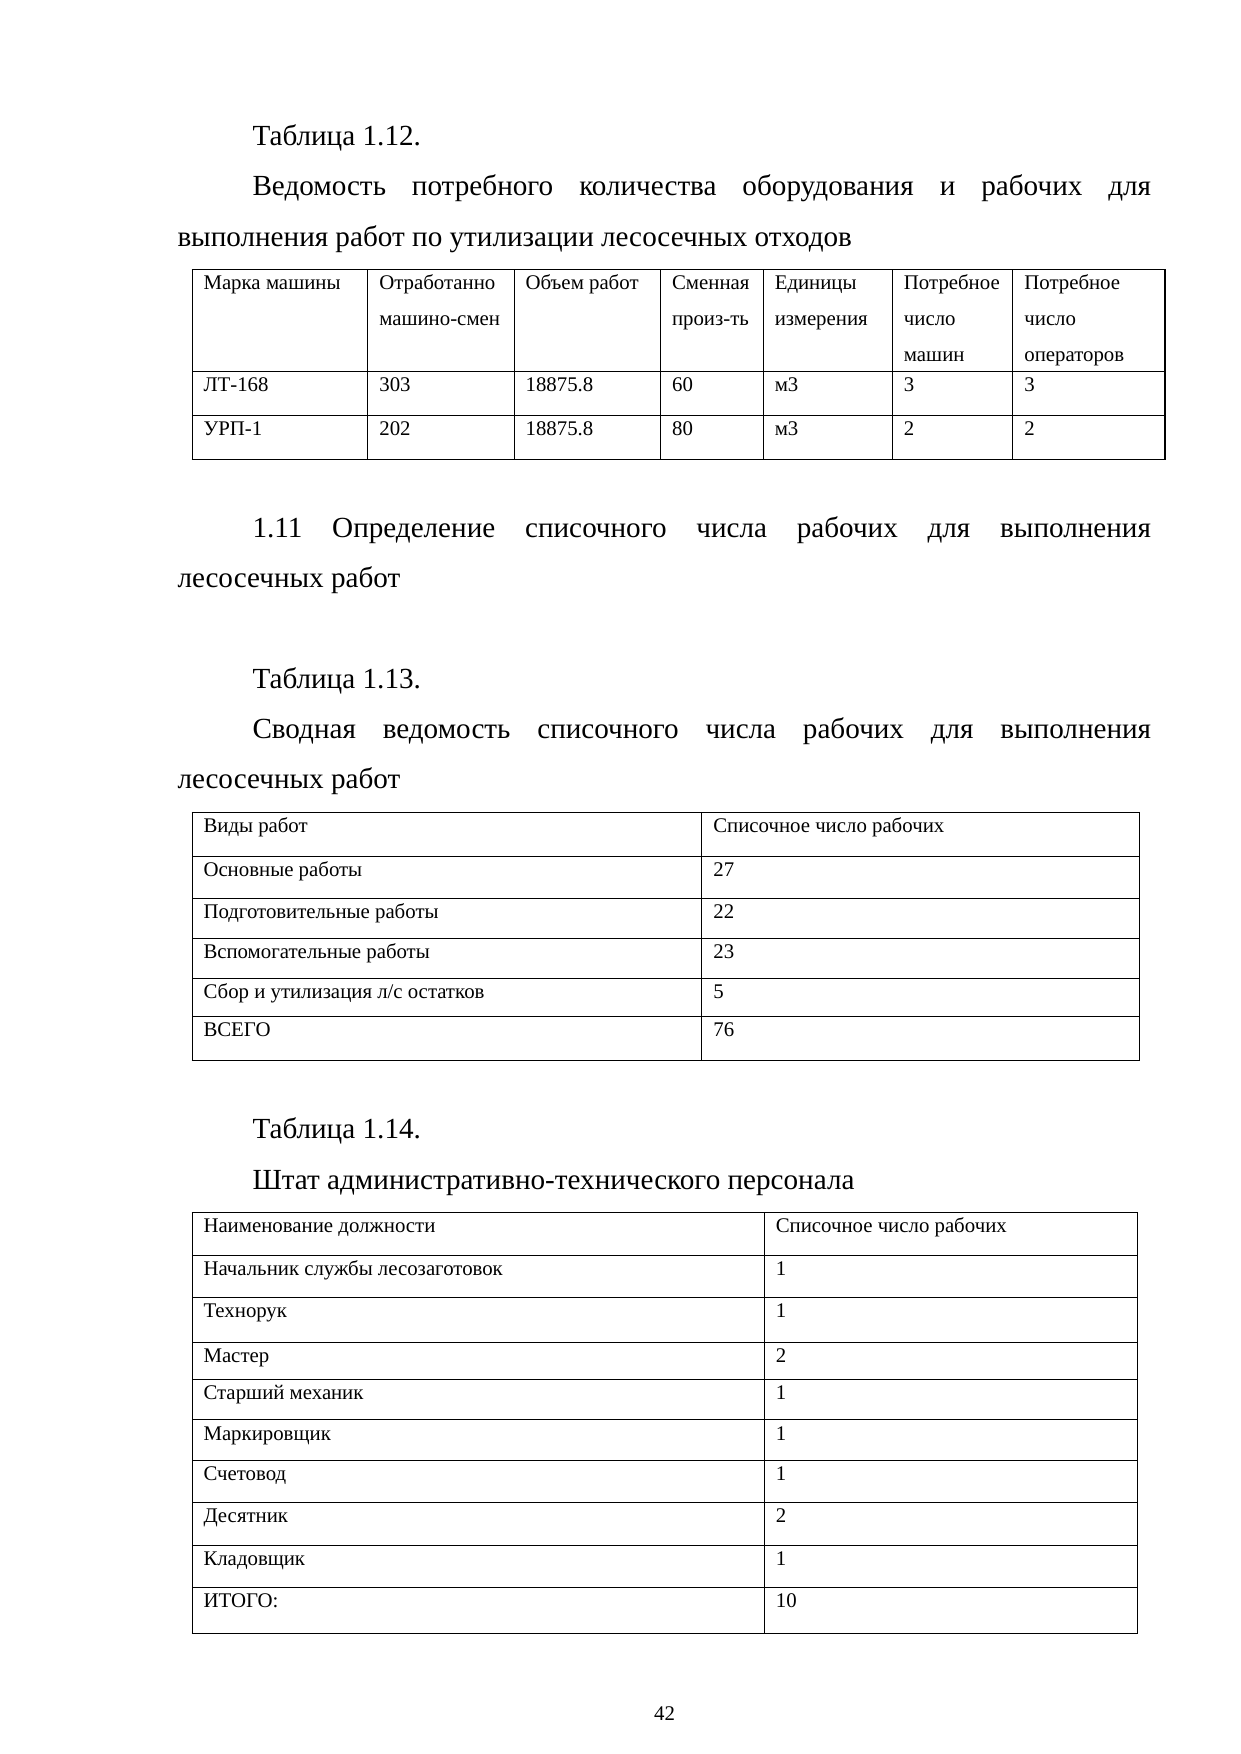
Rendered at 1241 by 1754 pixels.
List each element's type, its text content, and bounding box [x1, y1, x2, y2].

table_cell ЛТ-168 [193, 372, 367, 415]
table_cell ВСЕГО [193, 1017, 701, 1060]
table_cell 10 [765, 1588, 1137, 1632]
table_cell 80 [661, 416, 763, 458]
table_cell УРП-1 [193, 416, 367, 458]
table_header Сменная произ-ть [661, 270, 763, 371]
text Таблица 1.14. [177, 1111, 1152, 1145]
table_cell Десятник [193, 1503, 764, 1545]
table_header Потребное число машин [893, 270, 1012, 371]
table_cell Подготовительные работы [193, 899, 701, 937]
text Ведомость потребного количества оборудования и рабочих для выполнения работ по утилизации лесосечных отходов [177, 168, 1152, 252]
table_cell 2 [765, 1503, 1137, 1545]
table_header Марка машины [193, 270, 367, 371]
table_cell Старший механик [193, 1380, 764, 1419]
text Сводная ведомость списочного числа рабочих для выполнения лесосечных работ [177, 711, 1152, 795]
text Таблица 1.12. [177, 118, 1152, 152]
table_cell 1 [765, 1420, 1137, 1459]
table_cell Счетовод [193, 1461, 764, 1502]
table_header Списочное число рабочих [702, 813, 1139, 856]
table_cell 2 [893, 416, 1012, 458]
table_header Объем работ [515, 270, 660, 371]
table_cell ИТОГО: [193, 1588, 764, 1632]
table_cell 2 [765, 1343, 1137, 1379]
table_cell 202 [368, 416, 514, 458]
table_cell Сбор и утилизация л/с остатков [193, 979, 701, 1016]
table_cell 18875.8 [515, 416, 660, 458]
table_cell 23 [702, 939, 1139, 978]
table_cell Основные работы [193, 857, 701, 898]
table_cell Вспомогательные работы [193, 939, 701, 978]
table_cell Мастер [193, 1343, 764, 1379]
table_cell 18875.8 [515, 372, 660, 415]
table_header Отработанно машино-смен [368, 270, 514, 371]
table_cell 5 [702, 979, 1139, 1016]
table_cell Кладовщик [193, 1546, 764, 1587]
table_header Списочное число рабочих [765, 1213, 1137, 1255]
table_cell 1 [765, 1461, 1137, 1502]
table_cell 303 [368, 372, 514, 415]
table_header Виды работ [193, 813, 701, 856]
table_header Наименование должности [193, 1213, 764, 1255]
table_cell 1 [765, 1546, 1137, 1587]
table_cell 3 [893, 372, 1012, 415]
table_header Потребное число операторов [1013, 270, 1164, 371]
text Штат административно-технического персонала [177, 1162, 1152, 1195]
text 1.11 Определение списочного числа рабочих для выполнения лесосечных работ [177, 510, 1152, 594]
table_cell м3 [764, 416, 892, 458]
table_cell 76 [702, 1017, 1139, 1060]
table_cell 2 [1013, 416, 1164, 458]
table_cell 1 [765, 1256, 1137, 1297]
table_header Единицы измерения [764, 270, 892, 371]
table_cell Начальник службы лесозаготовок [193, 1256, 764, 1297]
table_cell 27 [702, 857, 1139, 898]
text Таблица 1.13. [177, 661, 1152, 694]
table_cell 22 [702, 899, 1139, 937]
table_cell Маркировщик [193, 1420, 764, 1459]
table_cell 60 [661, 372, 763, 415]
table_cell 3 [1013, 372, 1164, 415]
table_cell м3 [764, 372, 892, 415]
table_cell Технорук [193, 1298, 764, 1342]
table_cell 1 [765, 1298, 1137, 1342]
table_cell 1 [765, 1380, 1137, 1419]
